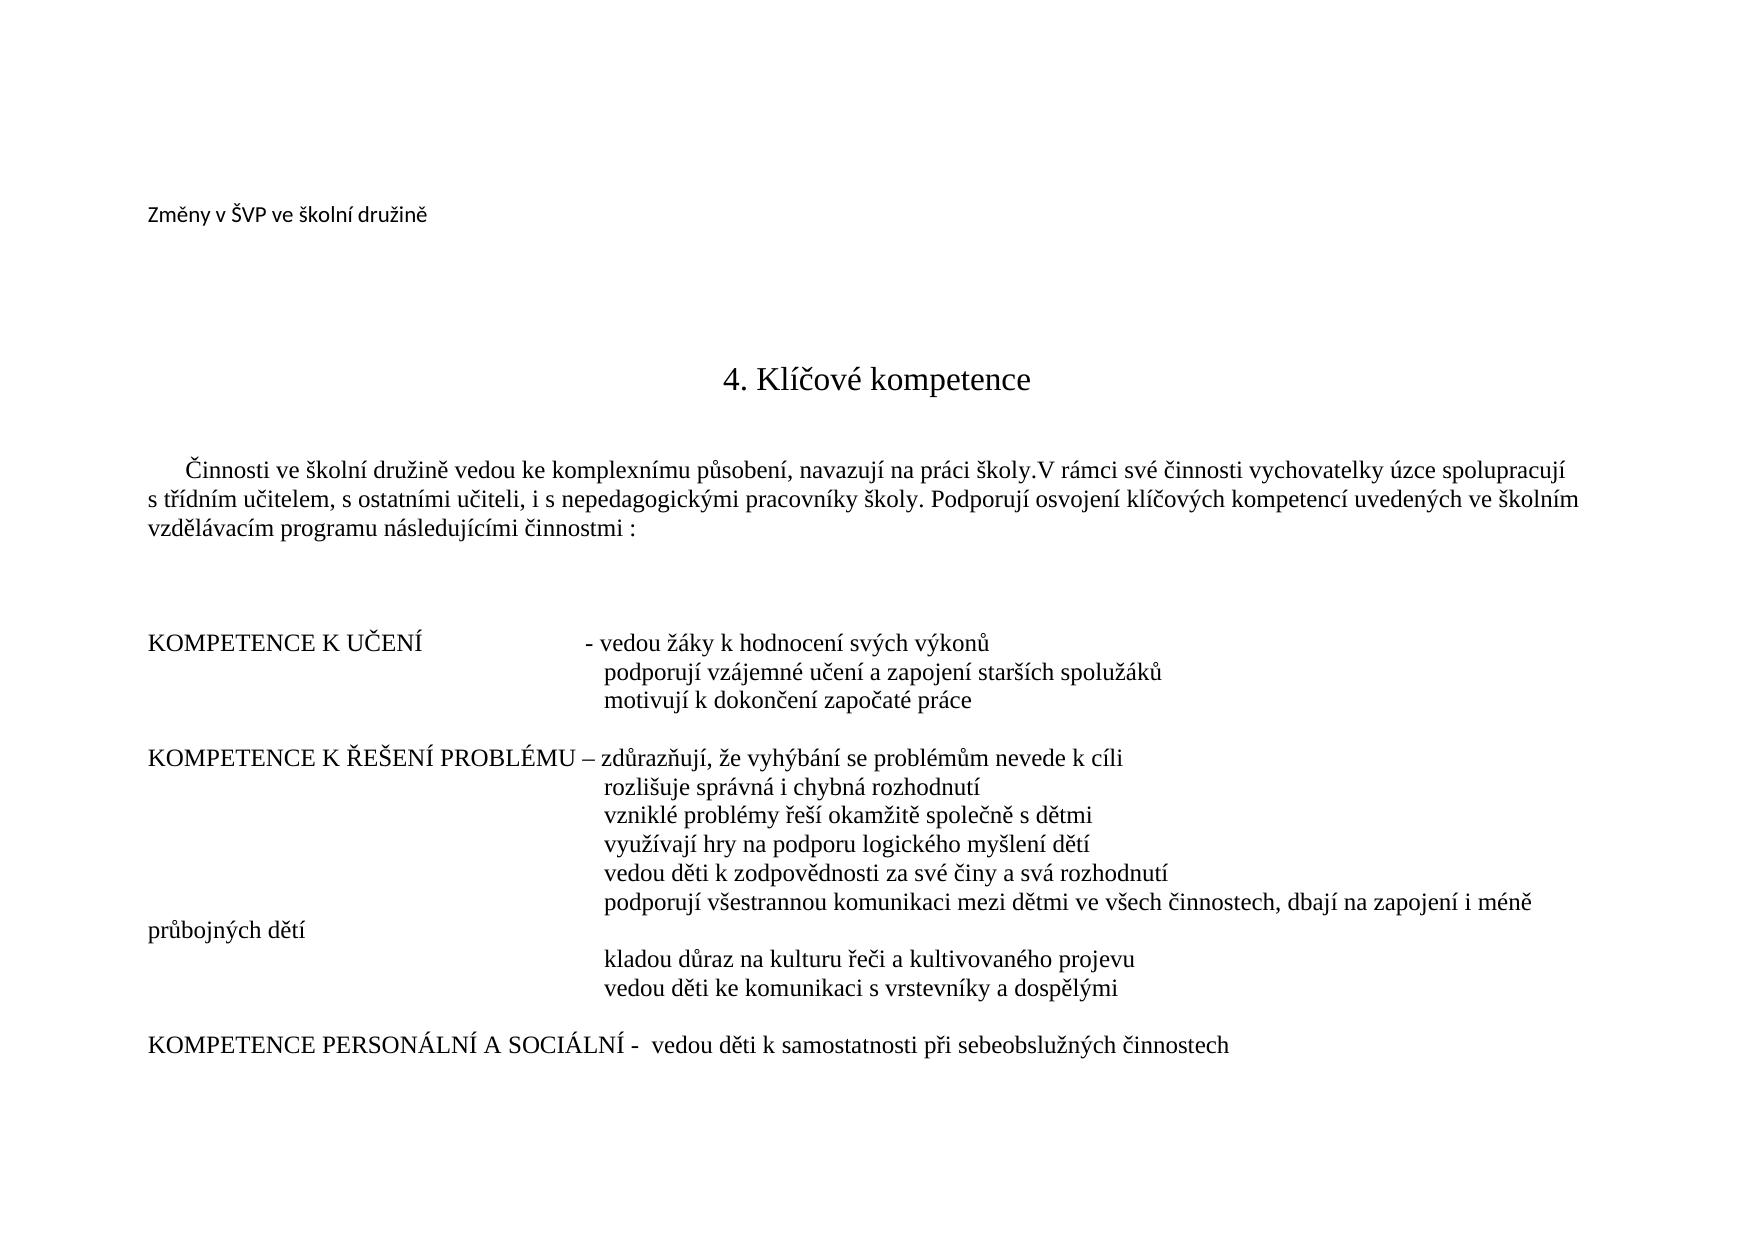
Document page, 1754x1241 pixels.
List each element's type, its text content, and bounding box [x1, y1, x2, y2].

text Činnosti ve školní družině vedou ke komplexnímu působení, navazují na práci školy.V rámci své činnosti vychovatelky úzce spolupracují s třídním učitelem, s ostatními učiteli, i s nepedagogickými pracovníky školy. Podporují osvojení klíčových kompetencí uvedených ve školním vzdělávacím programu následujícími činnostmi : [148, 456, 1606, 542]
text využívají hry na podporu logického myšlení dětí [148, 829, 1606, 858]
text KOMPETENCE K ŘEŠENÍ PROBLÉMU – zdůrazňují, že vyhýbání se problémům nevede k cíli [148, 743, 1606, 772]
text rozlišuje správná i chybná rozhodnutí [148, 772, 1606, 801]
text vzniklé problémy řeší okamžitě společně s dětmi [148, 801, 1606, 829]
text vedou děti k zodpovědnosti za své činy a svá rozhodnutí [148, 858, 1606, 887]
text Změny v ŠVP ve školní družině [148, 201, 1606, 229]
text podporují všestrannou komunikaci mezi dětmi ve všech činnostech, dbají na zapojení i méně průbojných dětí [148, 887, 1606, 944]
text motivují k dokončení započaté práce [148, 686, 1606, 714]
text KOMPETENCE K UČENÍ - vedou žáky k hodnocení svých výkonů [148, 628, 1606, 657]
text kladou důraz na kulturu řeči a kultivovaného projevu [148, 944, 1606, 973]
text 4. Klíčové kompetence [148, 360, 1606, 398]
text vedou děti ke komunikaci s vrstevníky a dospělými [148, 973, 1606, 1002]
text KOMPETENCE PERSONÁLNÍ A SOCIÁLNÍ - vedou děti k samostatnosti při sebeobslužných činnostech [148, 1031, 1606, 1059]
text podporují vzájemné učení a zapojení starších spolužáků [148, 657, 1606, 686]
